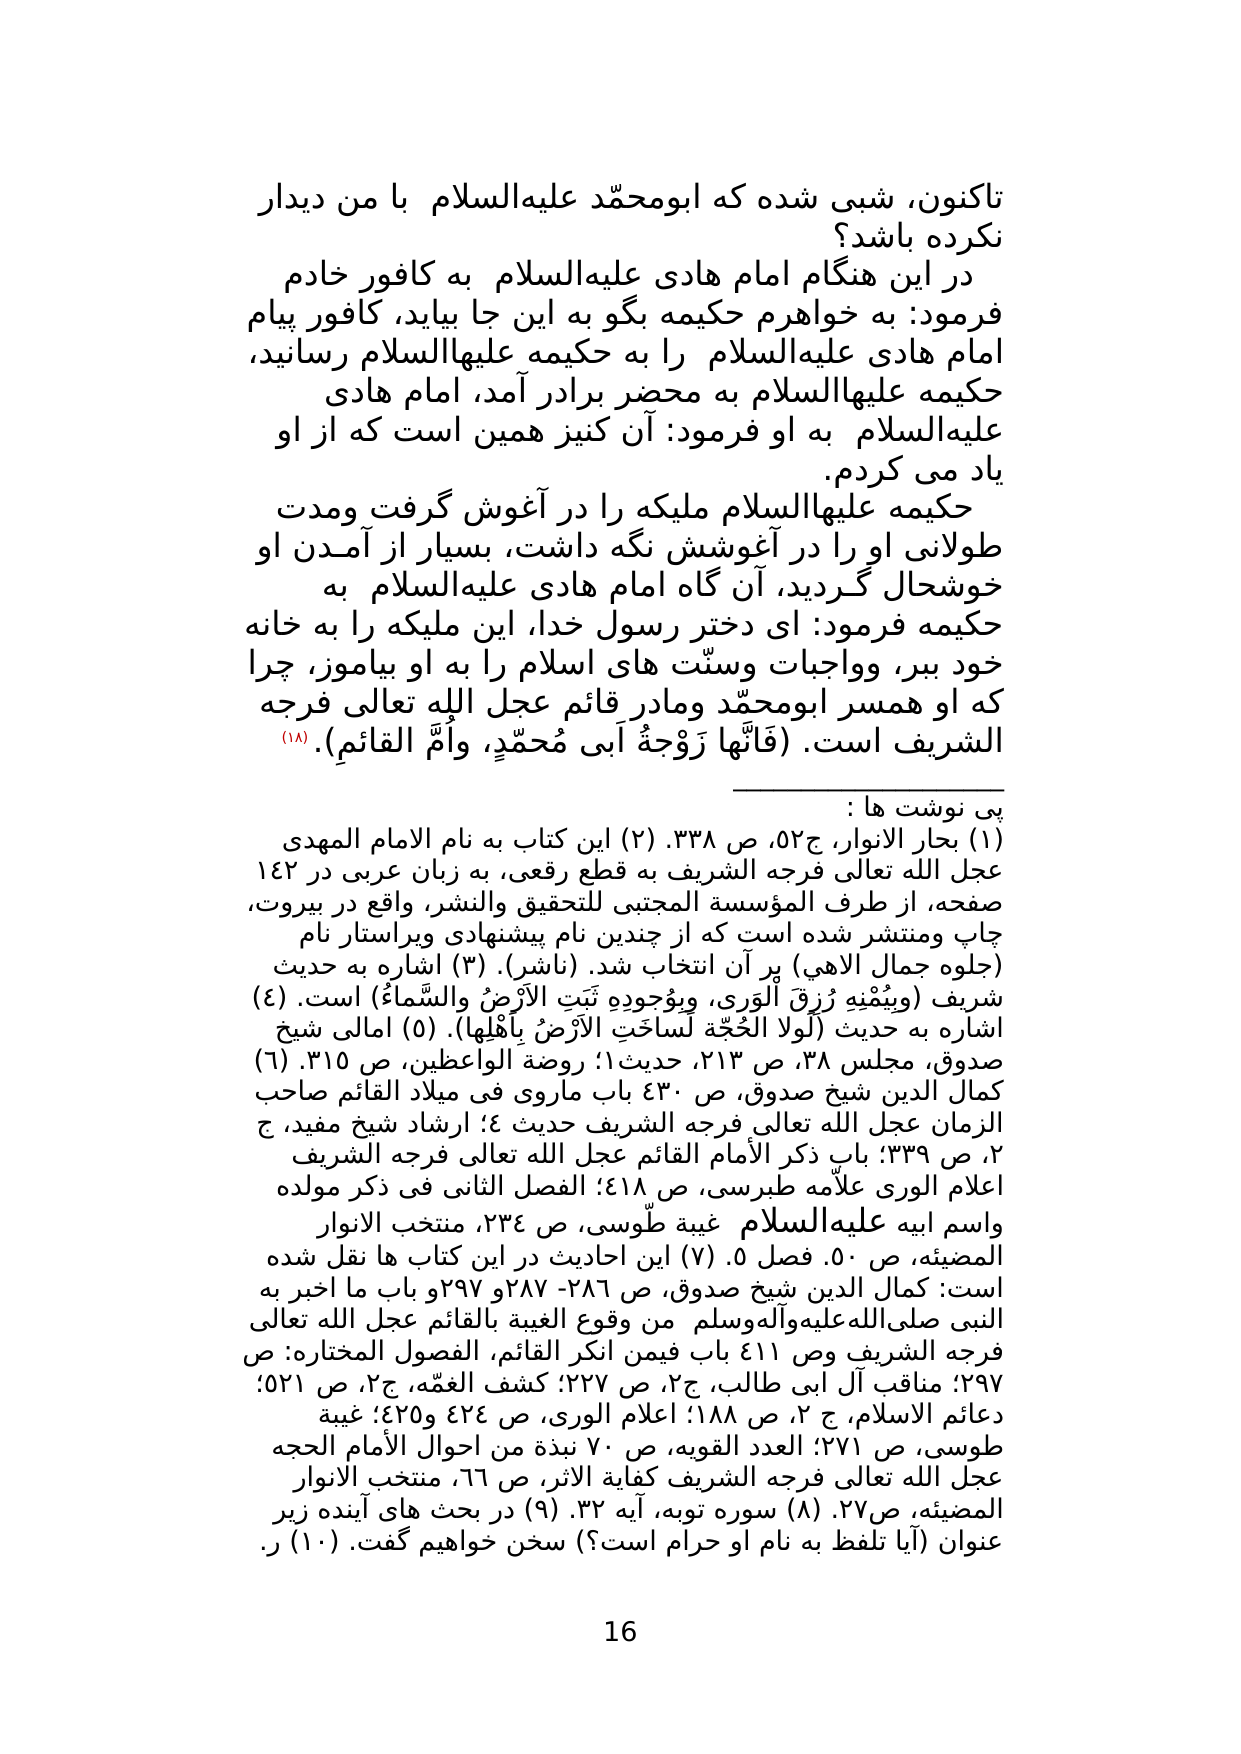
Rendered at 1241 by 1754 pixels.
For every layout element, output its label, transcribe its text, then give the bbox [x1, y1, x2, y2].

text پى نوشت ها : [236, 792, 1004, 823]
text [236, 177, 1004, 255]
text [236, 823, 1004, 1556]
text در اين هنگام امام هادى عليه‌السلام به کافور خادم فرمود: به خواهرم حکيمه بگو به اين جا بيايد، کافور پيام امام هادى عليه‌السلام را به حکيمه عليها‌السلام رسانيد، حکيمه عليها‌السلام به محضر برادر آمد، امام هادى عليه‌السلام به او فرمود: آن کنيز همين است که از او ياد مى کردم. [236, 255, 1004, 488]
text حکيمه عليها‌السلام مليکه را در آغوش گرفت ومدت طولانى او را در آغوشش نگه داشت، بسيار از آمـدن او خوشحال گـرديد، آن گاه امام هادى عليه‌السلام به حکيمه فرمود: اى دختر رسول خدا، اين مليکه را به خانه خود ببر، وواجبات وسنّت هاى اسلام را به او بياموز، چرا که او همسر ابومحمّد ومادر قائم عجل الله تعالى فرجه الشريف است. (فَانَّها زَوْجةُ اَبى مُحمّدٍ، واُمَّ القائمِ). (١٨) [236, 488, 1004, 760]
text ____________________ [236, 760, 1004, 792]
